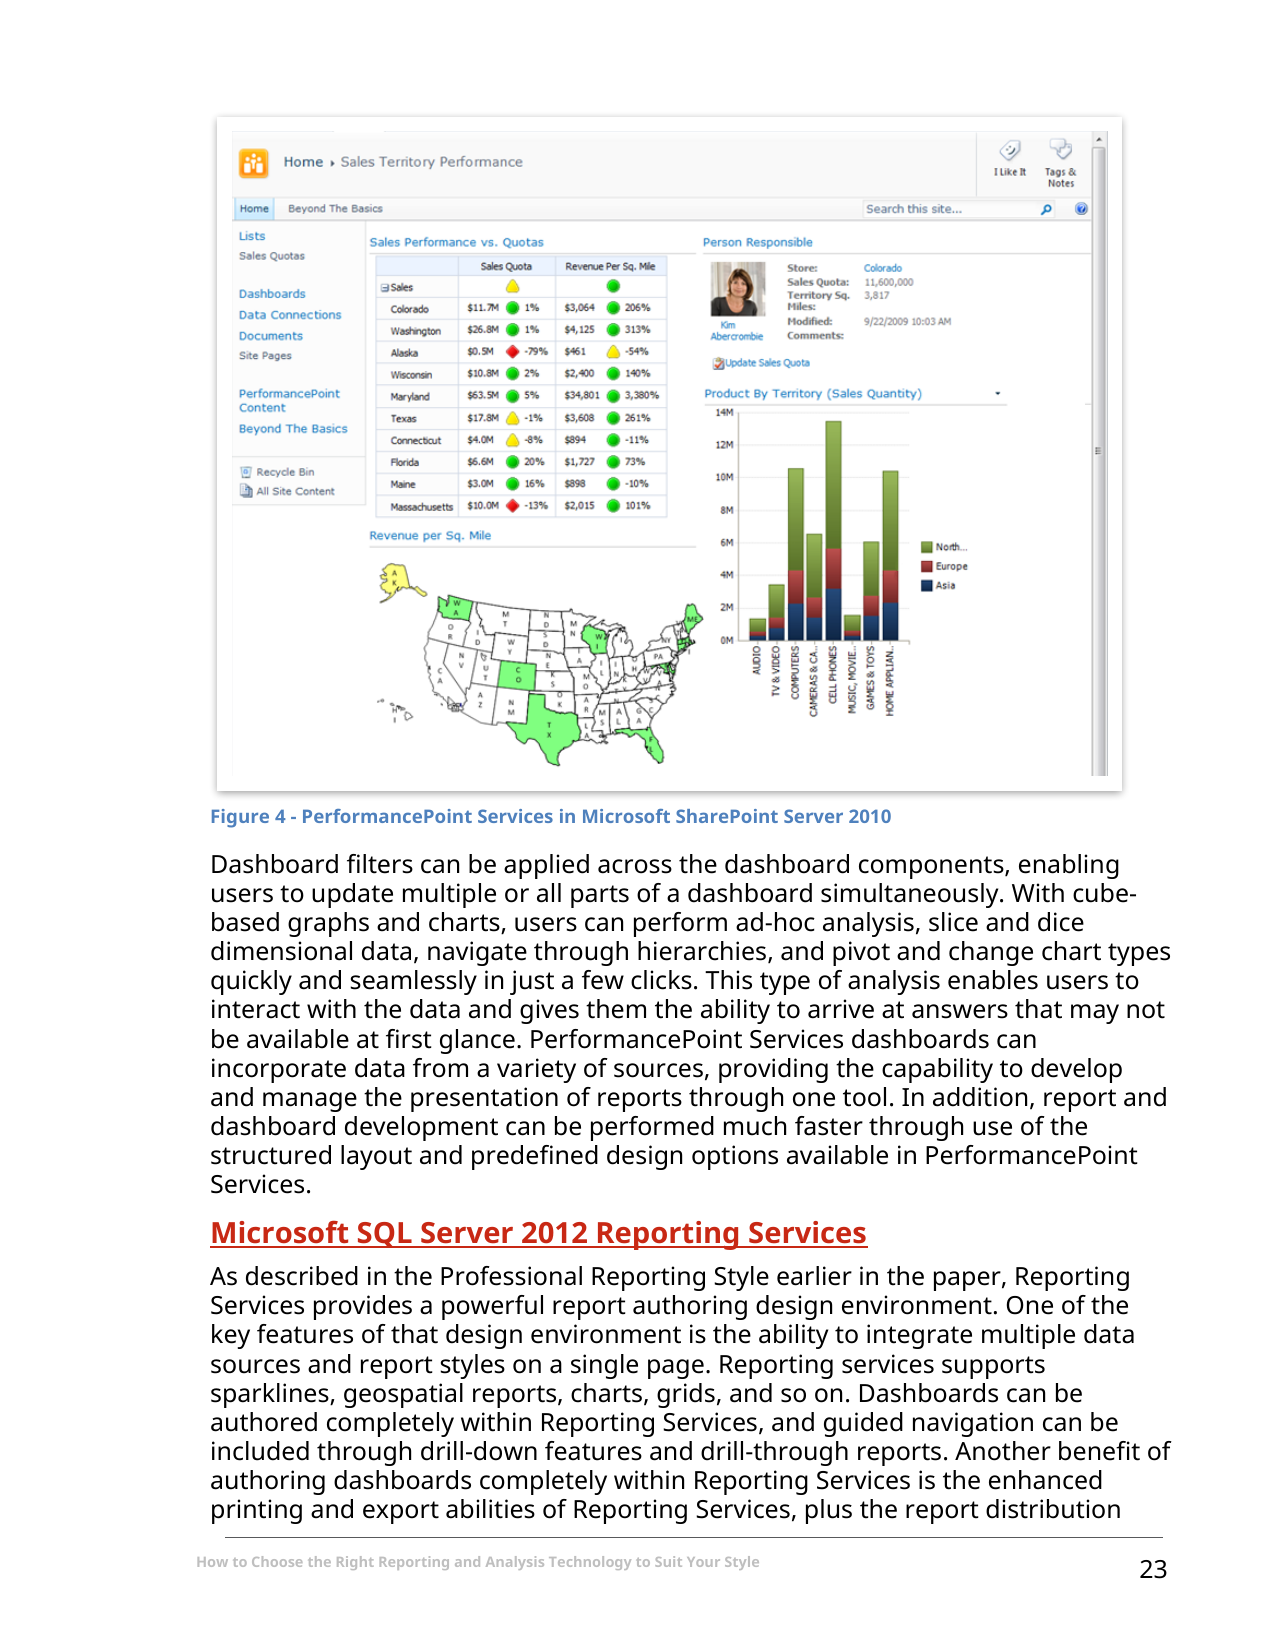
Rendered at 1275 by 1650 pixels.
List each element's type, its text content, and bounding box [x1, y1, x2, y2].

subtitle Microsoft SQL Server 2012 Reporting Services [210, 1221, 1174, 1250]
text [210, 1262, 1174, 1525]
picture [232, 131, 1108, 776]
text Figure 4 - PerformancePoint Services in Microsoft SharePoint Server 2010 [210, 803, 1174, 829]
text Dashboard filters can be applied across the dashboard components, enabling users to update multiple or all parts of a dashboard simultaneously. With cube-based graphs and charts, users can perform ad-hoc analysis, slice and dice dimensional data, navigate through hierarchies, and pivot and change chart types quickly and seamlessly in just a few clicks. This type of analysis enables users to interact with the data and gives them the ability to arrive at answers that may not be available at first glance. PerformancePoint Services dashboards can incorporate data from a variety of sources, providing the capability to develop and manage the presentation of reports through one tool. In addition, report and dashboard development can be performed much faster through use of the structured layout and predefined design options available in PerformancePoint Services. [210, 850, 1174, 1200]
